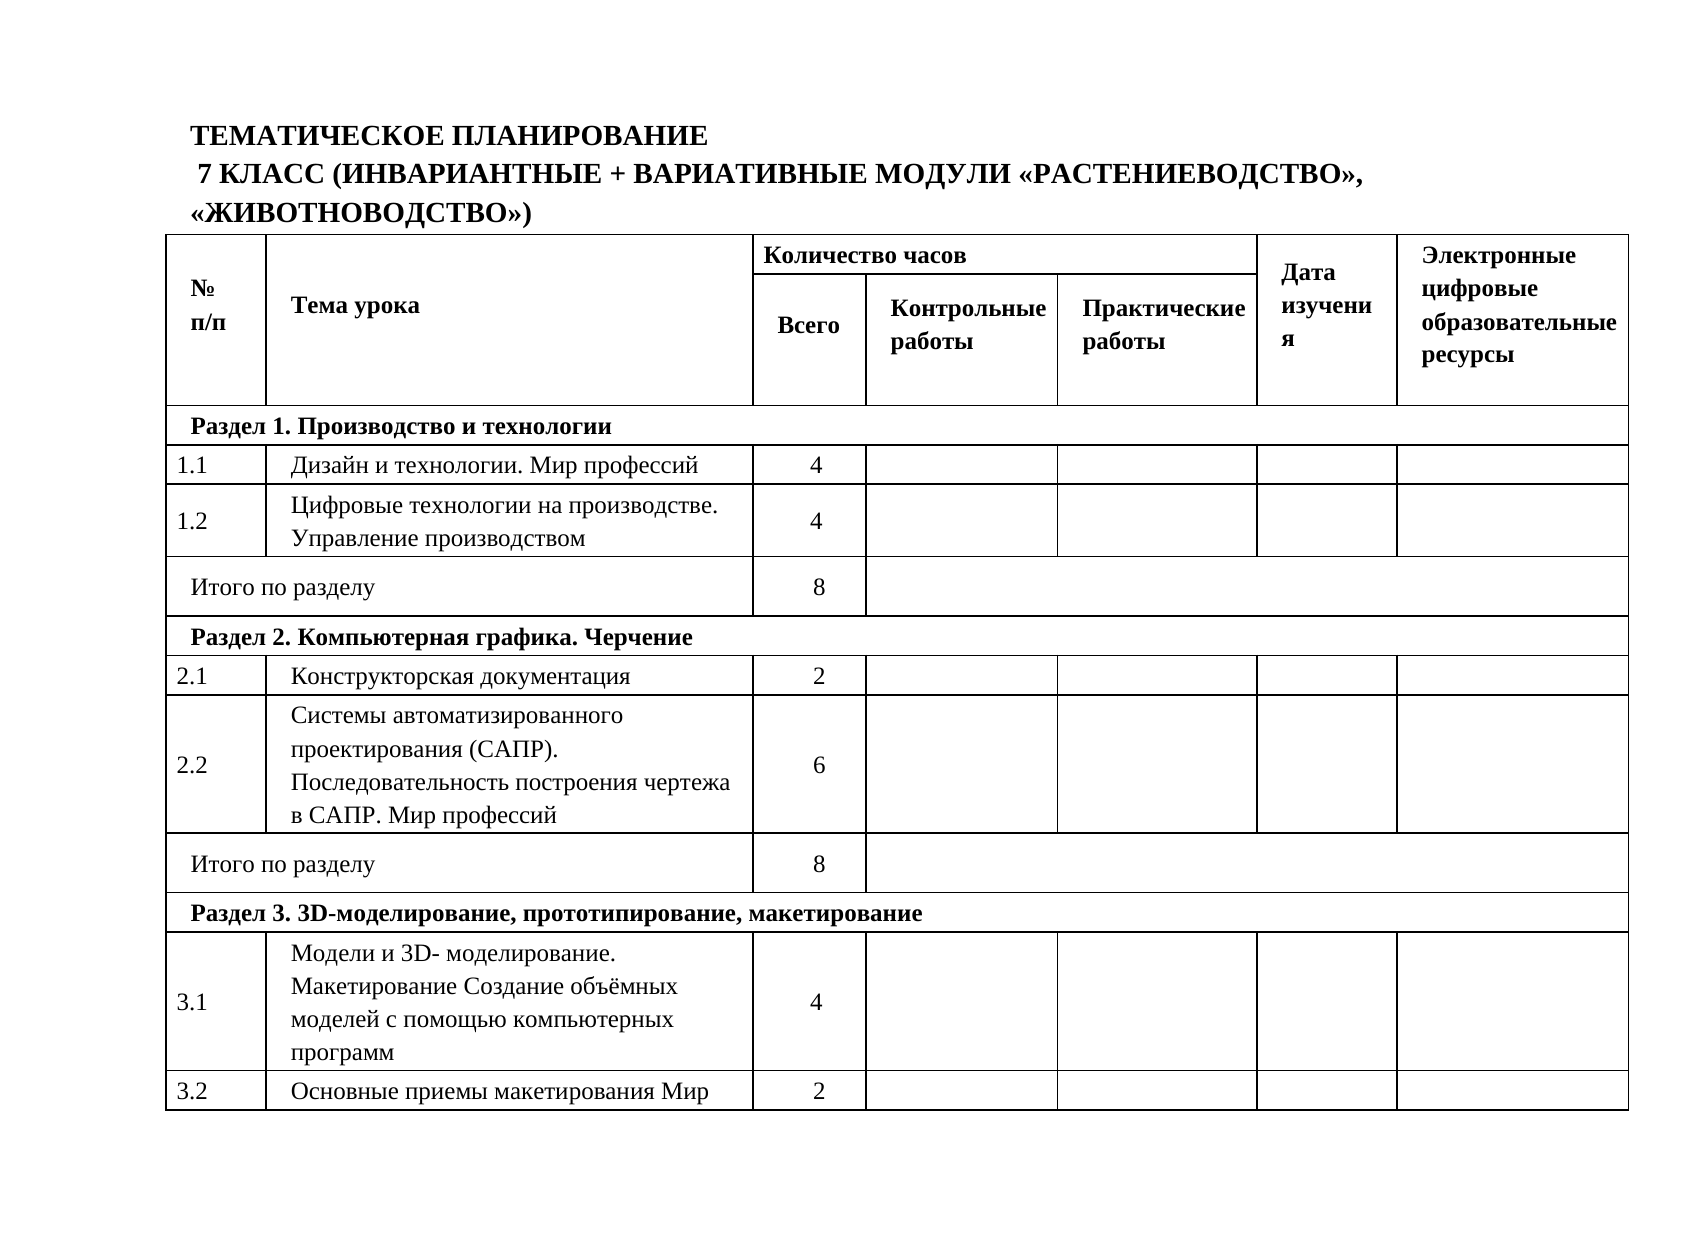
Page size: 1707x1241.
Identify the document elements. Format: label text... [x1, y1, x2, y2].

table_cell [867, 656, 1057, 694]
table_cell [1058, 656, 1256, 694]
table_cell [867, 696, 1057, 832]
table_cell [1058, 485, 1256, 556]
table_cell [1058, 933, 1256, 1069]
table_cell [1258, 446, 1396, 483]
table_cell Дизайн и технологии. Мир профессий [267, 446, 752, 483]
table_cell [1258, 485, 1396, 556]
table_cell Практические работы [1058, 275, 1256, 404]
table_cell 3.1 [167, 933, 265, 1069]
table_cell Раздел 3. 3D-моделирование, прототипирование, макетирование [167, 893, 1628, 931]
table_cell [867, 933, 1057, 1069]
table_cell 4 [754, 446, 865, 483]
table_cell Итого по разделу [167, 834, 752, 892]
table_cell [1258, 933, 1396, 1069]
table_cell Цифровые технологии на производстве. Управление производством [267, 485, 752, 556]
table_cell [867, 834, 1628, 892]
table_cell [1398, 656, 1628, 694]
table_cell [1398, 485, 1628, 556]
table_cell Раздел 2. Компьютерная графика. Черчение [167, 617, 1628, 654]
table_cell 6 [754, 696, 865, 832]
table_cell 8 [754, 834, 865, 892]
table_header Количество часов [754, 235, 1256, 273]
table_cell 2.1 [167, 656, 265, 694]
table_header Электронные цифровые образовательные ресурсы [1398, 235, 1628, 404]
table_header Дата изучения [1258, 235, 1396, 404]
table_cell Конструкторская документация [267, 656, 752, 694]
table_header № п/п [167, 235, 265, 404]
text 7 КЛАСС (ИНВАРИАНТНЫЕ + ВАРИАТИВНЫЕ МОДУЛИ «РАСТЕНИЕВОДСТВО», «ЖИВОТНОВОДСТВО») [190, 157, 1618, 229]
table_cell [1398, 1071, 1628, 1109]
table_cell [1398, 933, 1628, 1069]
table_cell Итого по разделу [167, 557, 752, 615]
table_cell [867, 485, 1057, 556]
table_cell [1058, 696, 1256, 832]
table_cell Всего [754, 275, 865, 404]
table_cell [1258, 696, 1396, 832]
table_cell 2.2 [167, 696, 265, 832]
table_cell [267, 1071, 752, 1109]
table_cell 2 [754, 656, 865, 694]
table_cell Контрольные работы [867, 275, 1057, 404]
table_cell [1258, 656, 1396, 694]
table_cell Раздел 1. Производство и технологии [167, 406, 1628, 444]
table_cell Системы автоматизированного проектирования (САПР). Последовательность построения чертежа в САПР. Мир профессий [267, 696, 752, 832]
table_cell 4 [754, 485, 865, 556]
table_cell 2 [754, 1071, 865, 1109]
table_cell 3.2 [167, 1071, 265, 1109]
table_cell [867, 1071, 1057, 1109]
table_cell [1398, 446, 1628, 483]
table_cell Модели и 3D- моделирование. Макетирование Создание объёмных моделей с помощью компьютерных программ [267, 933, 752, 1069]
table_cell [867, 557, 1628, 615]
table_cell 1.1 [167, 446, 265, 483]
table_cell [1258, 1071, 1396, 1109]
table_cell [1058, 1071, 1256, 1109]
table_cell [867, 446, 1057, 483]
table_header Тема урока [267, 235, 752, 404]
table_cell 4 [754, 933, 865, 1069]
text ТЕМАТИЧЕСКОЕ ПЛАНИРОВАНИЕ [190, 118, 1618, 152]
table_cell [1398, 696, 1628, 832]
table_cell [1058, 446, 1256, 483]
table_cell 8 [754, 557, 865, 615]
table_cell 1.2 [167, 485, 265, 556]
